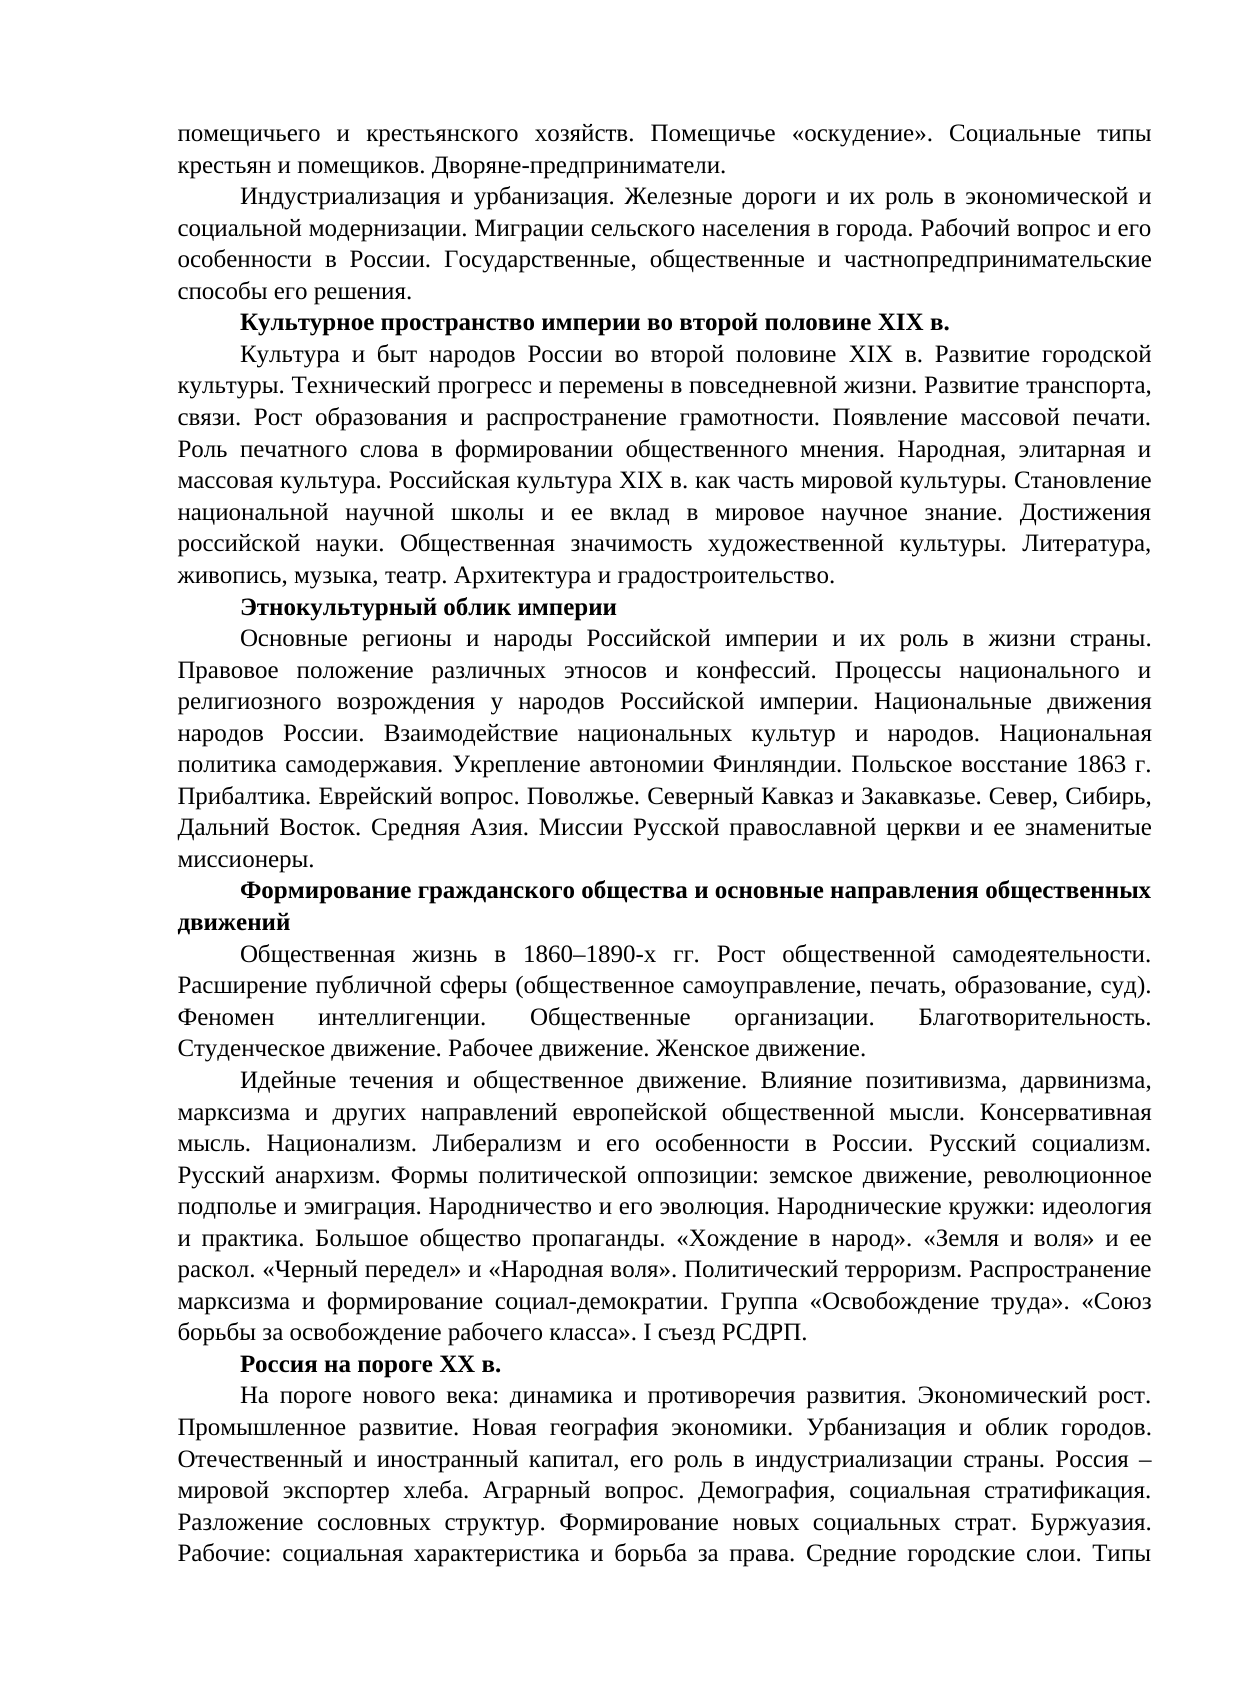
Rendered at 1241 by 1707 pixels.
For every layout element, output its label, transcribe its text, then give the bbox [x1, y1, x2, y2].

text Культурное пространство империи во второй половине XIX в. [177, 307, 1152, 336]
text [177, 1381, 1152, 1567]
text Индустриализация и урбанизация. Железные дороги и их роль в экономической и социальной модернизации. Миграции сельского населения в города. Рабочий вопрос и его особенности в России. Государственные, общественные и частнопредпринимательские способы его решения. [177, 181, 1152, 305]
text Идейные течения и общественное движение. Влияние позитивизма, дарвинизма, марксизма и других направлений европейской общественной мысли. Консервативная мысль. Национализм. Либерализм и его особенности в России. Русский социализм. Русский анархизм. Формы политической оппозиции: земское движение, революционное подполье и эмиграция. Народничество и его эволюция. Народнические кружки: идеология и практика. Большое общество пропаганды. «Хождение в народ». «Земля и воля» и ее раскол. «Черный передел» и «Народная воля». Политический терроризм. Распространение марксизма и формирование социал-демократии. Группа «Освобождение труда». «Союз борьбы за освобождение рабочего класса». I съезд РСДРП. [177, 1065, 1152, 1346]
text Культура и быт народов России во второй половине XIX в. Развитие городской культуры. Технический прогресс и перемены в повседневной жизни. Развитие транспорта, связи. Рост образования и распространение грамотности. Появление массовой печати. Роль печатного слова в формировании общественного мнения. Народная, элитарная и массовая культура. Российская культура XIX в. как часть мировой культуры. Становление национальной научной школы и ее вклад в мировое научное знание. Достижения российской науки. Общественная значимость художественной культуры. Литература, живопись, музыка, театр. Архитектура и градостроительство. [177, 339, 1152, 589]
text Этнокультурный облик империи [177, 592, 1152, 620]
text Общественная жизнь в 1860–1890-х гг. Рост общественной самодеятельности. Расширение публичной сферы (общественное самоуправление, печать, образование, суд). Феномен интеллигенции. Общественные организации. Благотворительность. Студенческое движение. Рабочее движение. Женское движение. [177, 939, 1152, 1062]
text Россия на пороге ХХ в. [177, 1349, 1152, 1378]
text Формирование гражданского общества и основные направления общественных движений [177, 876, 1152, 936]
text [177, 118, 1152, 178]
text Основные регионы и народы Российской империи и их роль в жизни страны. Правовое положение различных этносов и конфессий. Процессы национального и религиозного возрождения у народов Российской империи. Национальные движения народов России. Взаимодействие национальных культур и народов. Национальная политика самодержавия. Укрепление автономии Финляндии. Польское восстание 1863 г. Прибалтика. Еврейский вопрос. Поволжье. Северный Кавказ и Закавказье. Север, Сибирь, Дальний Восток. Средняя Азия. Миссии Русской православной церкви и ее знаменитые миссионеры. [177, 623, 1152, 873]
